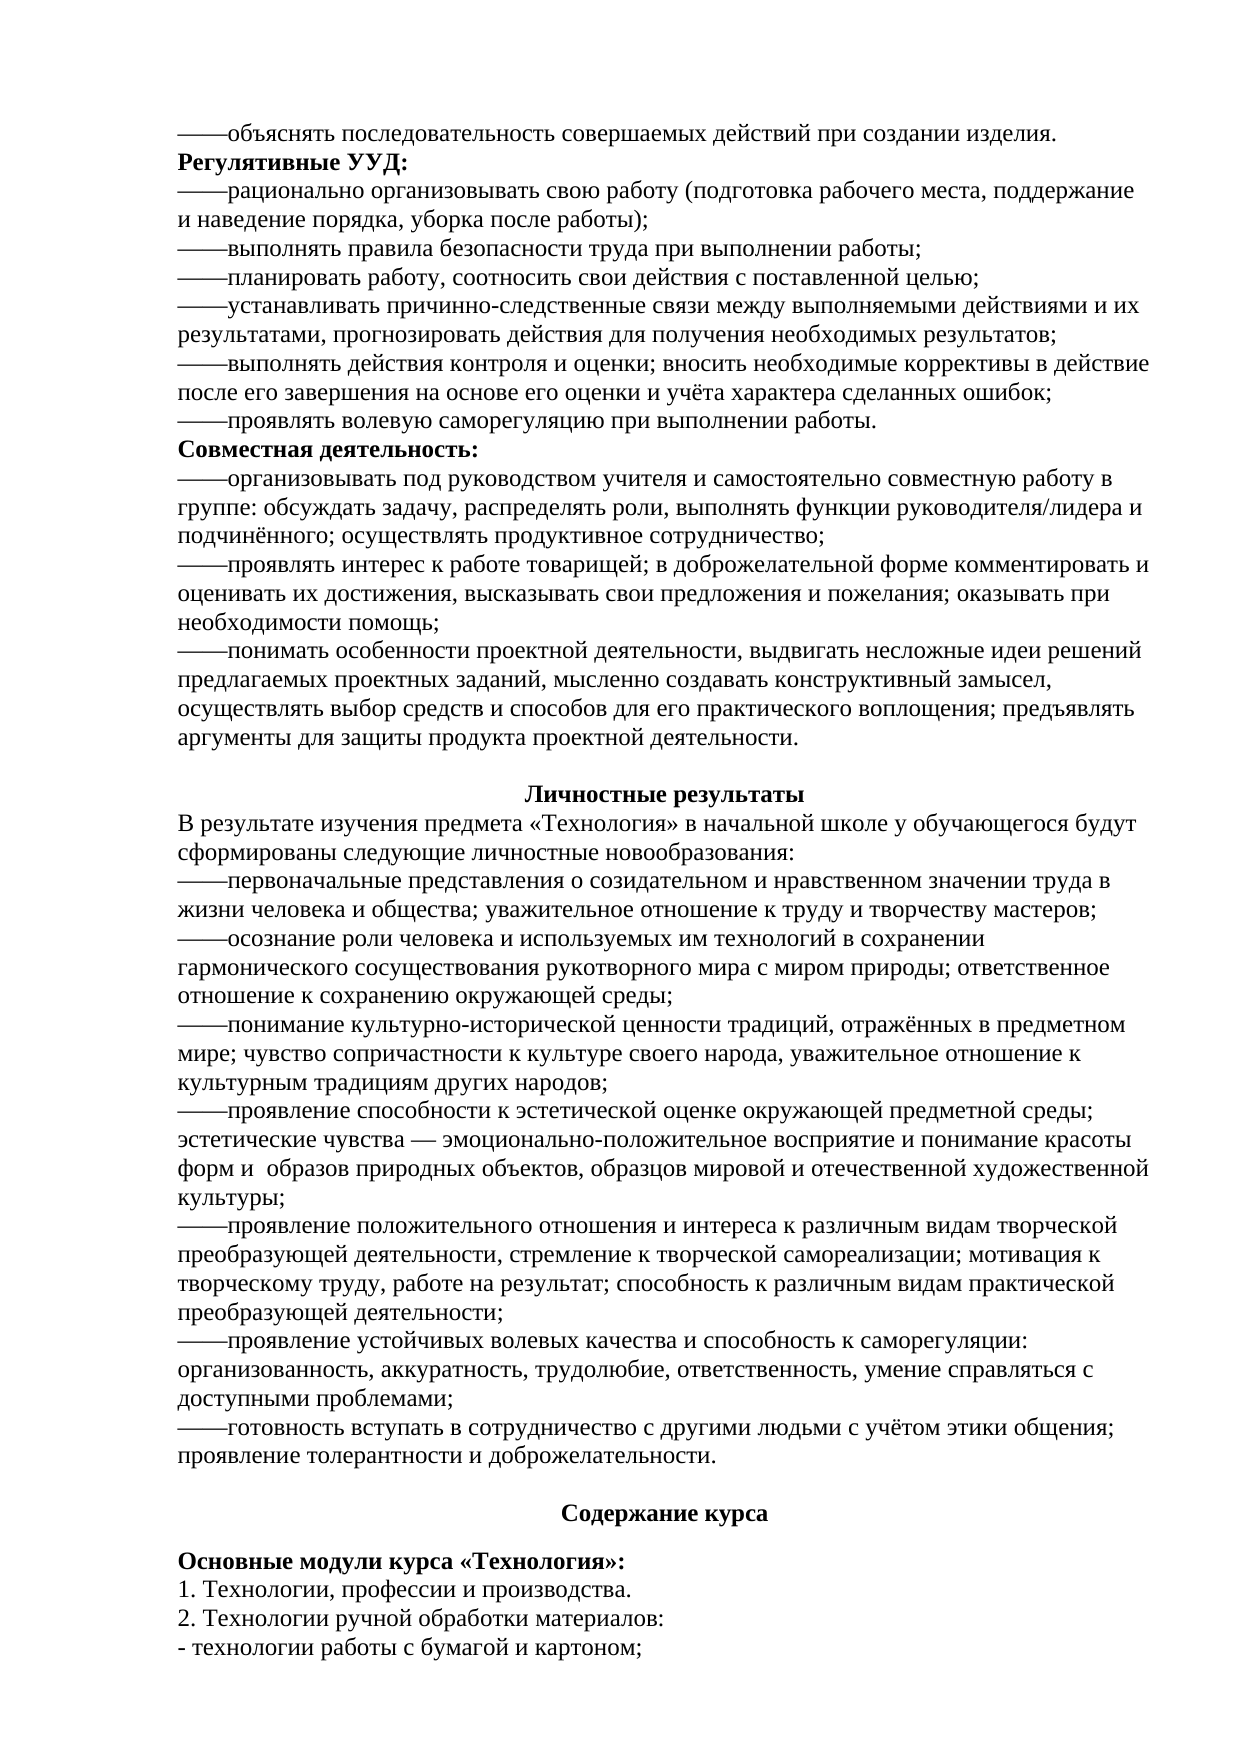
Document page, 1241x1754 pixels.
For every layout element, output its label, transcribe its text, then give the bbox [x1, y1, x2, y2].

text - технологии работы с бумагой и картоном; [177, 1632, 1152, 1661]
text ——планировать работу, соотносить свои действия с поставленной целью; [177, 262, 1152, 291]
text ——устанавливать причинно-следственные связи между выполняемыми действиями и их результатами, прогнозировать действия для получения необходимых результатов; [177, 291, 1152, 348]
text ——готовность вступать в сотрудничество с другими людьми с учётом этики общения; проявление толерантности и доброжелательности. [177, 1412, 1152, 1469]
text ——организовывать под руководством учителя и самостоятельно совместную работу в группе: обсуждать задачу, распределять роли, выполнять функции руководителя/лидера и подчинённого; осуществлять продуктивное сотрудничество; [177, 463, 1152, 549]
text ——понимание культурно-исторической ценности традиций, отражённых в предметном мире; чувство сопричастности к культуре своего народа, уважительное отношение к культурным традициям других народов; [177, 1009, 1152, 1096]
text ——объяснять последовательность совершаемых действий при создании изделия. [177, 118, 1152, 147]
text В результате изучения предмета «Технология» в начальной школе у обучающегося будут сформированы следующие личностные новообразования: [177, 808, 1152, 866]
text Личностные результаты [177, 779, 1152, 808]
text ——проявлять интерес к работе товарищей; в доброжелательной форме комментировать и оценивать их достижения, высказывать свои предложения и пожелания; оказывать при необходимости помощь; [177, 549, 1152, 636]
text ——проявление способности к эстетической оценке окружающей предметной среды; эстетические чувства — эмоционально-положительное восприятие и понимание красоты форм и образов природных объектов, образцов мировой и отечественной художественной культуры; [177, 1096, 1152, 1211]
text ——первоначальные представления о созидательном и нравственном значении труда в жизни человека и общества; уважительное отношение к труду и творчеству мастеров; [177, 866, 1152, 923]
text ——выполнять правила безопасности труда при выполнении работы; [177, 233, 1152, 262]
text Основные модули курса «Технология»: [177, 1546, 1152, 1574]
text ——выполнять действия контроля и оценки; вносить необходимые коррективы в действие после его завершения на основе его оценки и учёта характера сделанных ошибок; [177, 348, 1152, 406]
text ——проявлять волевую саморегуляцию при выполнении работы. [177, 406, 1152, 434]
text 1. Технологии, профессии и производства. [177, 1574, 1152, 1603]
text 2. Технологии ручной обработки материалов: [177, 1603, 1152, 1632]
text Содержание курса [177, 1498, 1152, 1527]
text ——проявление положительного отношения и интереса к различным видам творческой преобразующей деятельности, стремление к творческой самореализации; мотивация к творческому труду, работе на результат; способность к различным видам практической преобразующей деятельности; [177, 1211, 1152, 1326]
text Совместная деятельность: [177, 434, 1152, 463]
text ——проявление устойчивых волевых качества и способность к саморегуляции: организованность, аккуратность, трудолюбие, ответственность, умение справляться с доступными проблемами; [177, 1326, 1152, 1412]
text ——осознание роли человека и используемых им технологий в сохранении гармонического сосуществования рукотворного мира с миром природы; ответственное отношение к сохранению окружающей среды; [177, 923, 1152, 1009]
text Регулятивные УУД: [177, 147, 1152, 176]
text ——понимать особенности проектной деятельности, выдвигать несложные идеи решений предлагаемых проектных заданий, мысленно создавать конструктивный замысел, осуществлять выбор средств и способов для его практического воплощения; предъявлять аргументы для защиты продукта проектной деятельности. [177, 636, 1152, 751]
text ——рационально организовывать свою работу (подготовка рабочего места, поддержание и наведение порядка, уборка после работы); [177, 176, 1152, 233]
